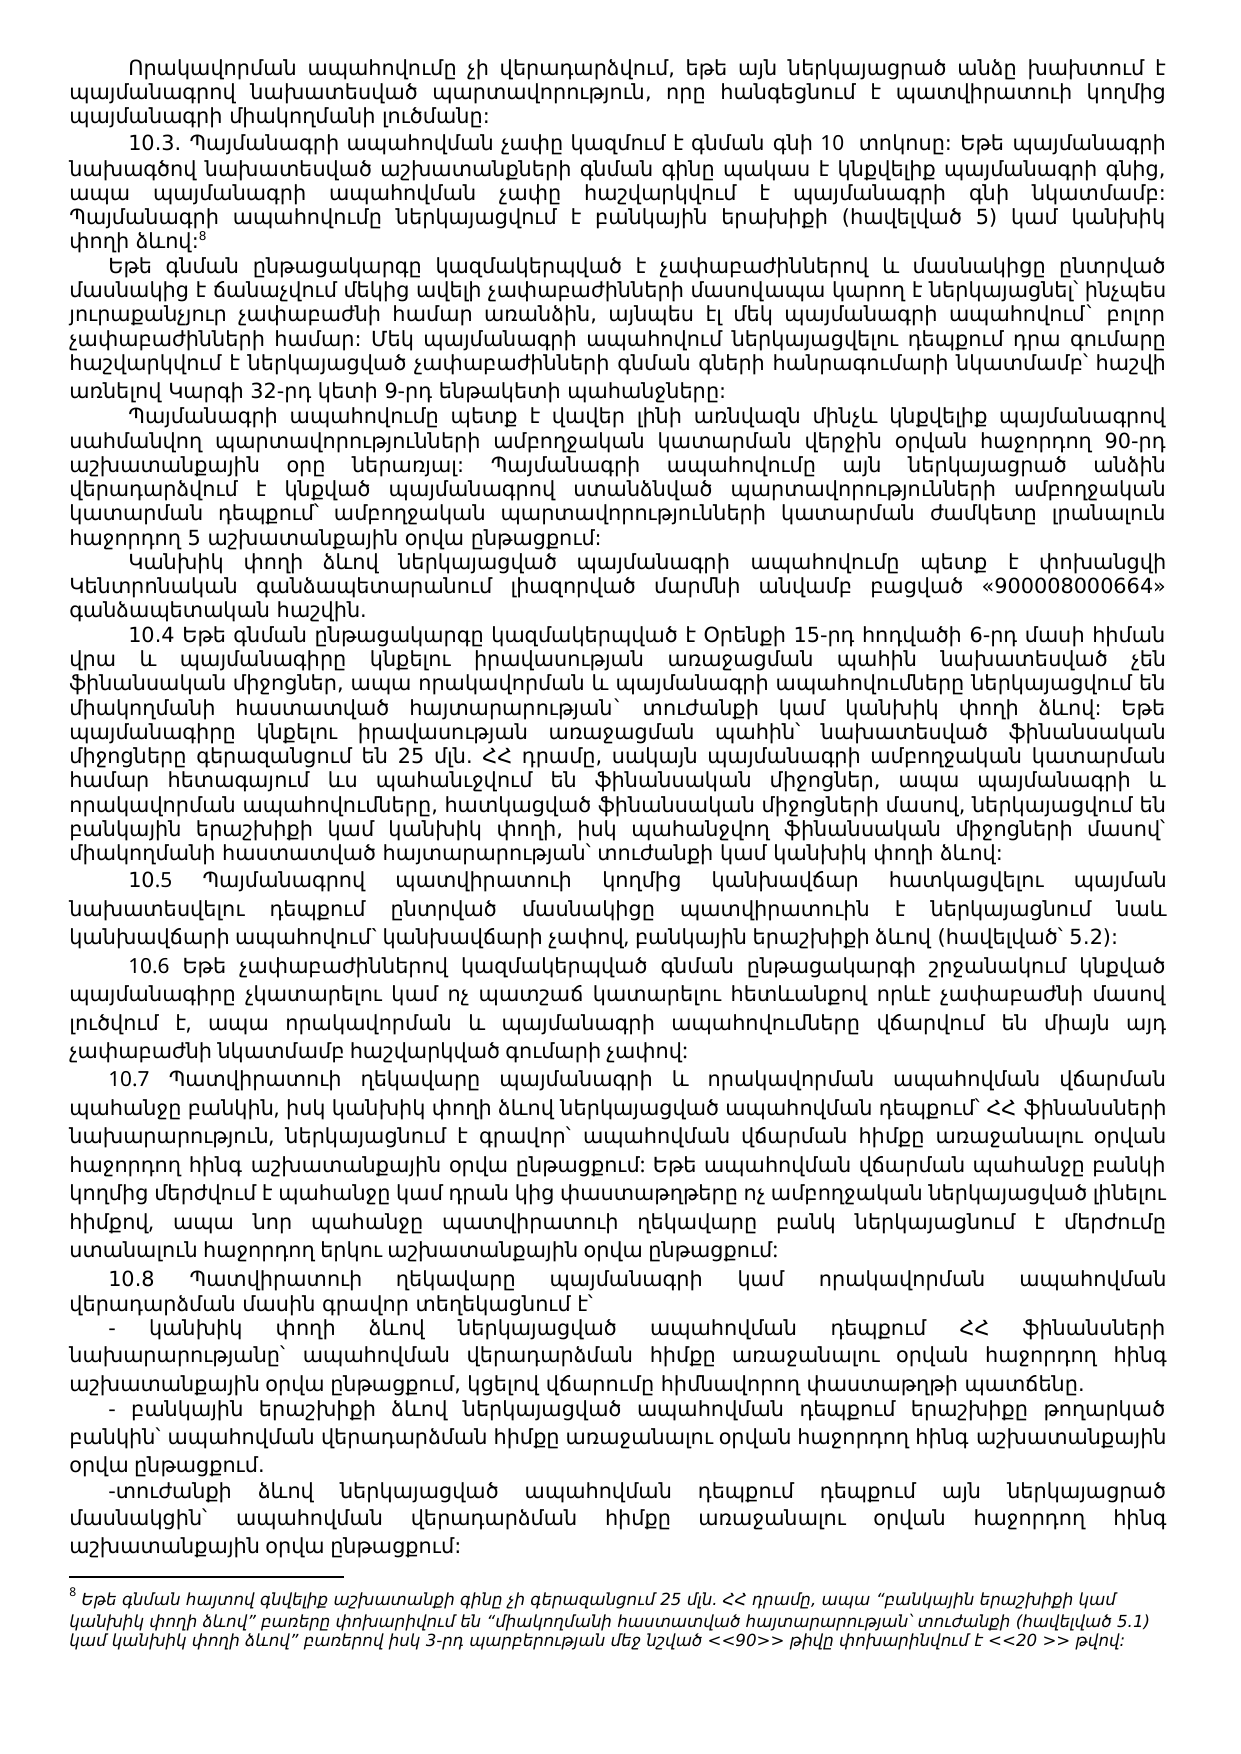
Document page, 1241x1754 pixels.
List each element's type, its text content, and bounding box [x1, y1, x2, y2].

text -տուժանքի ձևով ներկայացված ապահովման դեպքում դեպքում այն ներկայացրած մասնակցին՝ ապահովման վերադարձման հիմքը առաջանալու օրվան հաջորդող հինգ աշխատանքային օրվա ընթացքում: [69, 1479, 1167, 1560]
text Կանխիկ փողի ձևով ներկայացված պայմանագրի ապահովումը պետք է փոխանցվի Կենտրոնական գանձապետարանում լիազորված մարմնի անվամբ բացված «900008000664» գանձապետական հաշվին. [69, 550, 1167, 623]
text - բանկային երաշխիքի ձևով ներկայացված ապահովման դեպքում երաշխիքը թողարկած բանկին՝ ապահովման վերադարձման հիմքը առաջանալու օրվան հաջորդող հինգ աշխատանքային օրվա ընթացքում. [69, 1397, 1167, 1479]
text Որակավորման ապահովումը չի վերադարձվում, եթե այն ներկայացրած անձը խախտում է պայմանագրով նախատեսված պարտավորություն, որը հանգեցնում է պատվիրատուի կողմից պայմանագրի միակողմանի լուծմանը: [69, 56, 1167, 128]
text Եթե գնման ընթացակարգը կազմակերպված է չափաբաժիններով և մասնակիցը ընտրված մասնակից է ճանաչվում մեկից ավելի չափաբաժինների մասովապա կարող է ներկայացնել՝ ինչպես յուրաքանչյուր չափաբաժնի համար առանձին, այնպես էլ մեկ պայմանագրի ապահովում` բոլոր չափաբաժինների համար: Մեկ պայմանագրի ապահովում ներկայացվելու դեպքում դրա գումարը հաշվարկվում է ներկայացված չափաբաժինների գնման գների հանրագումարի նկատմամբ՝ հաշվի առնելով Կարգի 32-րդ կետի 9-րդ ենթակետի պահանջները: [69, 254, 1167, 404]
text 10.8 Պատվիրատուի ղեկավարը պայմանագրի կամ որակավորման ապահովման վերադարձման մասին գրավոր տեղեկացնում է՝ [69, 1264, 1167, 1316]
text 10.3. Պայմանագրի ապահովման չափը կազմում է գնման գնի 10 տոկոսը: Եթե պայմանագրի նախագծով նախատեսված աշխատանքների գնման գինը պակաս է կնքվելիք պայմանագրի գնից, ապա պայմանագրի ապահովման չափը հաշվարկվում է պայմանագրի գնի նկատմամբ: Պայմանագրի ապահովումը ներկայացվում է բանկային երախիքի (հավելված 5) կամ կանխիկ փողի ձևով: [69, 128, 1167, 254]
text Պայմանագրի ապահովումը պետք է վավեր լինի առնվազն մինչև կնքվելիք պայմանագրով սահմանվող պարտավորությունների ամբողջական կատարման վերջին օրվան հաջորդող 90-րդ աշխատանքային օրը ներառյալ: Պայմանագրի ապահովումը այն ներկայացրած անձին վերադարձվում է կնքված պայմանագրով ստանձնված պարտավորությունների ամբողջական կատարման դեպքում՝ ամբողջական պարտավորությունների կատարման ժամկետը լրանալուն հաջորդող 5 աշխատանքային օրվա ընթացքում: [69, 404, 1167, 550]
text 10.7 Պատվիրատուի ղեկավարը պայմանագրի և որակավորման ապահովման վճարման պահանջը բանկին, իսկ կանխիկ փողի ձևով ներկայացված ապահովման դեպքում՝ ՀՀ ֆինանսների նախարարություն, ներկայացնում է գրավոր՝ ապահովման վճարման հիմքը առաջանալու օրվան հաջորդող հինգ աշխատանքային օրվա ընթացքում: Եթե ապահովման վճարման պահանջը բանկի կողմից մերժվում է պահանջը կամ դրան կից փաստաթղթերը ոչ ամբողջական ներկայացված լինելու հիմքով, ապա նոր պահանջը պատվիրատուի ղեկավարը բանկ ներկայացնում է մերժումը ստանալուն հաջորդող երկու աշխատանքային օրվա ընթացքում: [69, 1064, 1167, 1264]
text 10.4 Եթե գնման ընթացակարգը կազմակերպված է Օրենքի 15-րդ հոդվածի 6-րդ մասի հիման վրա և պայմանագիրը կնքելու իրավասության առաջացման պահին նախատեսված չեն ֆինանսական միջոցներ, ապա որակավորման և պայմանագրի ապահովումները ներկայացվում են միակողմանի հաստատված հայտարարության` տուժանքի կամ կանխիկ փողի ձևով: Եթե պայմանագիրը կնքելու իրավասության առաջացման պահին՝ նախատեսված ֆինանսական միջոցները գերազանցում են 25 մլն. ՀՀ դրամը, սակայն պայմանագրի ամբողջական կատարման համար հետագայում ևս պահանւջվում են ֆինանսական միջոցներ, ապա պայմանագրի և որակավորման ապահովումները, հատկացված ֆինանսական միջոցների մասով, ներկայացվում են բանկային երաշխիքի կամ կանխիկ փողի, իսկ պահանջվող ֆինանսական միջոցների մասով՝ միակողմանի հաստատված հայտարարության՝ տուժանքի կամ կանխիկ փողի ձևով: [69, 623, 1167, 866]
text 10.5 Պայմանագրով պատվիրատուի կողմից կանխավճար հատկացվելու պայման նախատեսվելու դեպքում ընտրված մասնակիցը պատվիրատուին է ներկայացնում նաև կանխավճարի ապահովում` կանխավճարի չափով, բանկային երաշխիքի ձևով (հավելված՝ 5․2): [69, 866, 1167, 951]
text - կանխիկ փողի ձևով ներկայացված ապահովման դեպքում ՀՀ ֆինանսների նախարարությանը՝ ապահովման վերադարձման հիմքը առաջանալու օրվան հաջորդող հինգ աշխատանքային օրվա ընթացքում, կցելով վճարումը հիմնավորող փաստաթղթի պատճենը. [69, 1316, 1167, 1397]
text 10.6 Եթե չափաբաժիններով կազմակերպված գնման ընթացակարգի շրջանակում կնքված պայմանագիրը չկատարելու կամ ոչ պատշաճ կատարելու հետևանքով որևէ չափաբաժնի մասով լուծվում է, ապա որակավորման և պայմանագրի ապահովումները վճարվում են միայն այդ չափաբաժնի նկատմամբ հաշվարկված գումարի չափով: [69, 951, 1167, 1064]
